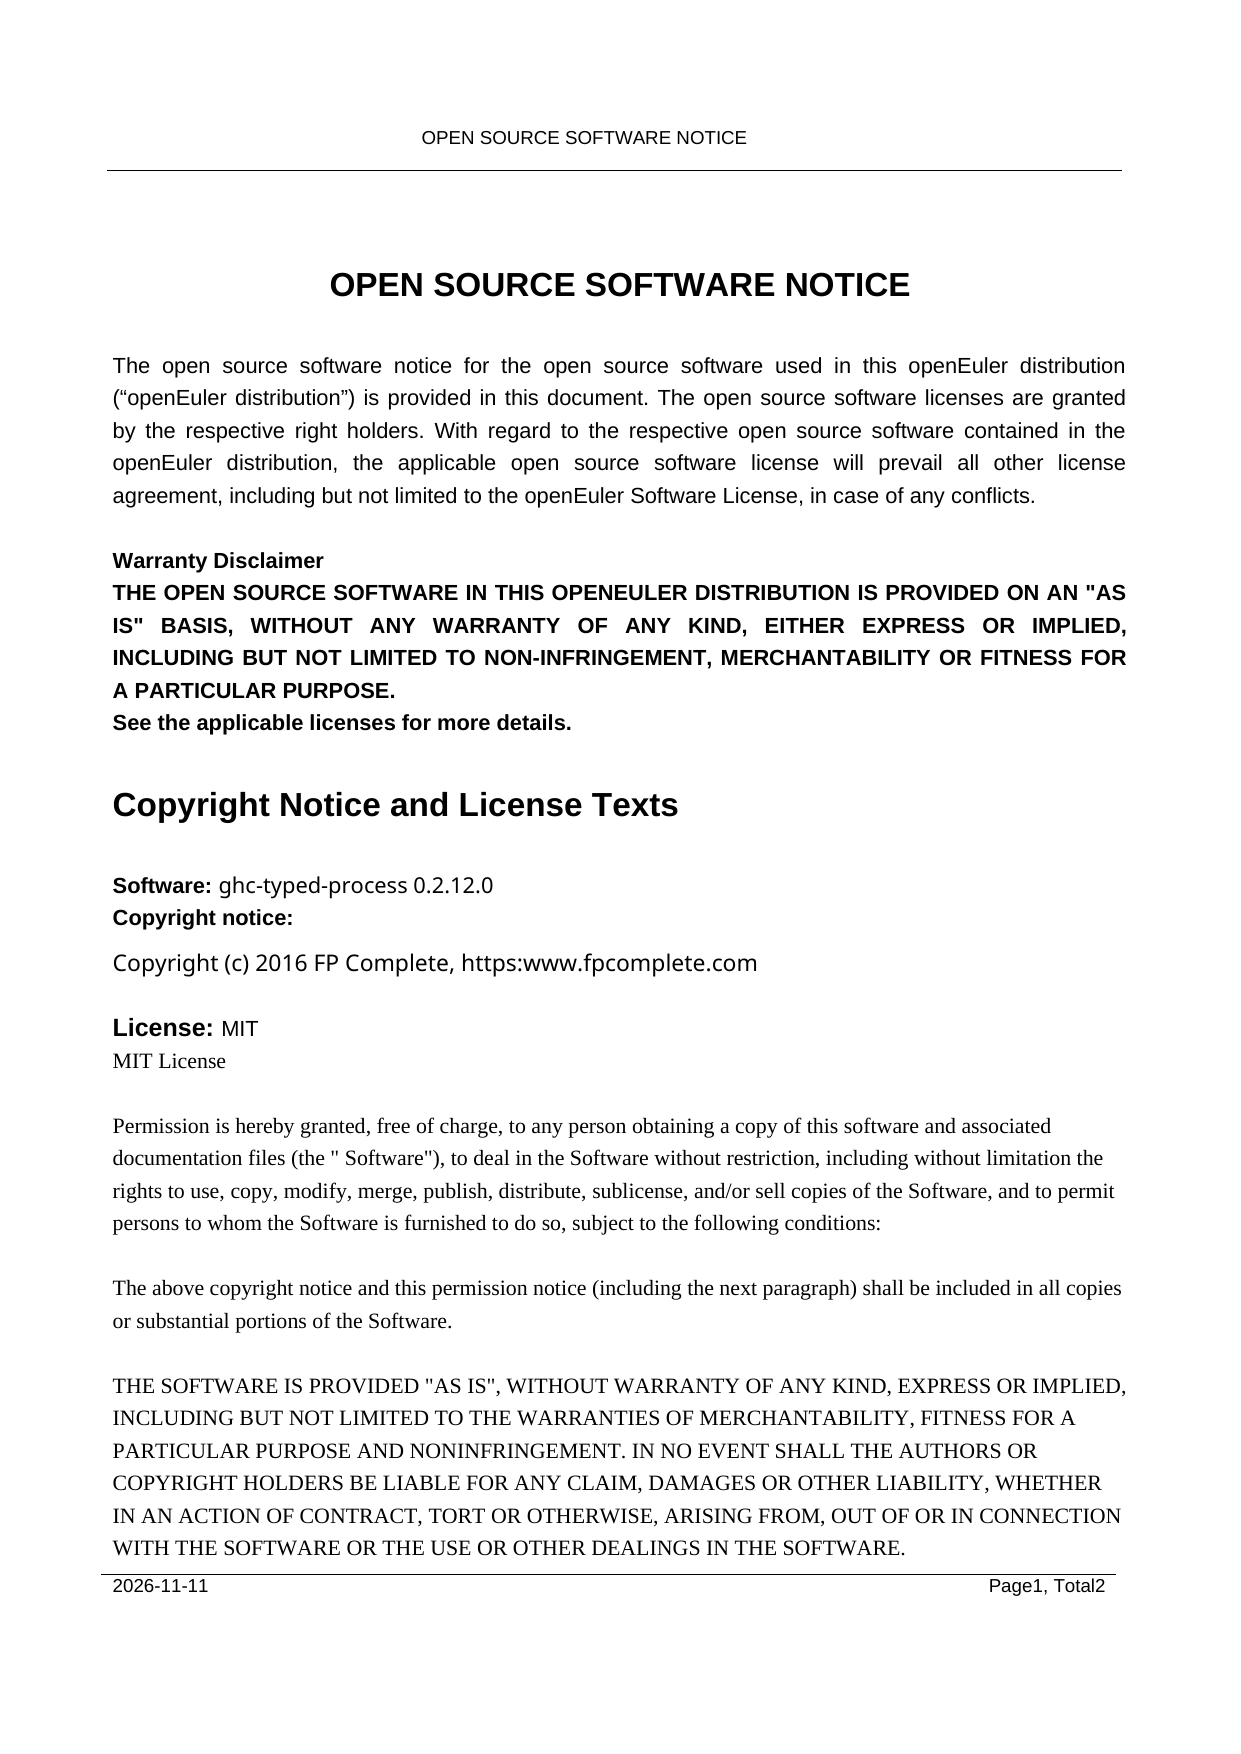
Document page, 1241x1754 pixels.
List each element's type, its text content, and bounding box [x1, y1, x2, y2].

text THE OPEN SOURCE SOFTWARE IN THIS OPENEULER DISTRIBUTION IS PROVIDED ON AN "AS IS" BASIS, WITHOUT ANY WARRANTY OF ANY KIND, EITHER EXPRESS OR IMPLIED, INCLUDING BUT NOT LIMITED TO NON-INFRINGEMENT, MERCHANTABILITY OR FITNESS FOR A PARTICULAR PURPOSE. See the applicable licenses for more details. [112, 576, 1128, 739]
text OPEN SOURCE SOFTWARE NOTICE [112, 251, 1128, 316]
text Copyright Notice and License Texts [112, 771, 1128, 836]
text The open source software notice for the open source software used in this openEuler distribution (“openEuler distribution”) is provided in this document. The open source software licenses are granted by the respective right holders. With regard to the respective open source software contained in the openEuler distribution, the applicable open source software license will prevail all other license agreement, including but not limited to the openEuler Software License, in case of any conflicts. [112, 349, 1128, 511]
text Copyright notice: [112, 901, 1128, 934]
title Software: ghc-typed-process 0.2.12.0 [112, 869, 1128, 901]
text License: MIT [112, 1012, 1128, 1044]
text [112, 1044, 1128, 1564]
text Copyright (c) 2016 FP Complete, https:www.fpcomplete.com [112, 947, 1128, 1012]
text Warranty Disclaimer [112, 544, 1128, 576]
